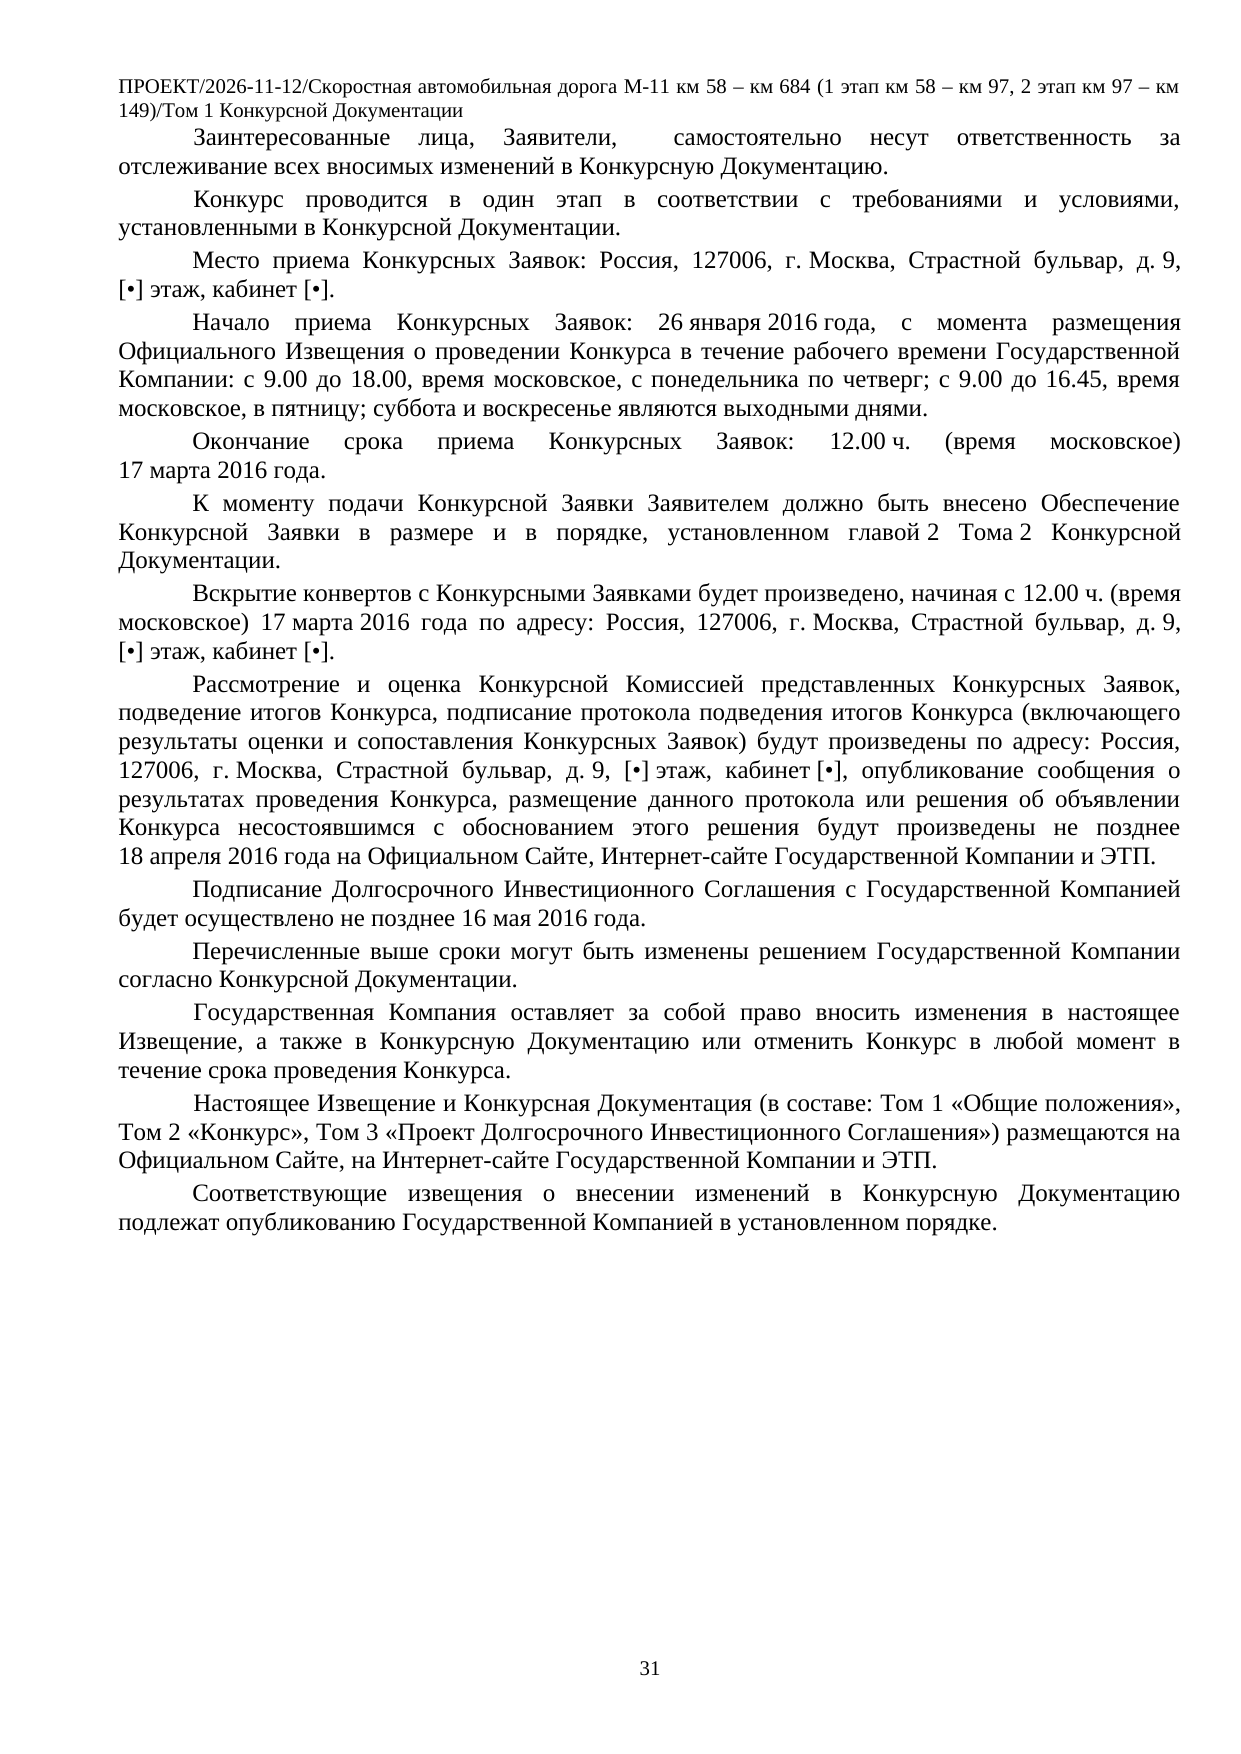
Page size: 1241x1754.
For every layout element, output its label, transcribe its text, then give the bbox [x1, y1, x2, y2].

text Рассмотрение и оценка Конкурсной Комиссией представленных Конкурсных Заявок, подведение итогов Конкурса, подписание протокола подведения итогов Конкурса (включающего результаты оценки и сопоставления Конкурсных Заявок) будут произведены по адресу: Россия, 127006, г. Москва, Страстной бульвар, д. 9, [•] этаж, кабинет [•], опубликование сообщения о результатах проведения Конкурса, размещение данного протокола или решения об объявлении Конкурса несостоявшимся с обоснованием этого решения будут произведены не позднее 18 апреля 2016 года на Официальном Сайте, Интернет-сайте Государственной Компании и ЭТП. [118, 669, 1181, 870]
text Подписание Долгосрочного Инвестиционного Соглашения с Государственной Компанией будет осуществлено не позднее 16 мая 2016 года. [118, 874, 1181, 932]
text Конкурс проводится в один этап в соответствии с требованиями и условиями, установленными в Конкурсной Документации. [118, 184, 1181, 241]
text Государственная Компания оставляет за собой право вносить изменения в настоящее Извещение, а также в Конкурсную Документацию или отменить Конкурс в любой момент в течение срока проведения Конкурса. [118, 997, 1181, 1084]
text Соответствующие извещения о внесении изменений в Конкурсную Документацию подлежат опубликованию Государственной Компанией в установленном порядке. [118, 1178, 1181, 1236]
text Место приема Конкурсных Заявок: Россия, 127006, г. Москва, Страстной бульвар, д. 9, [•] этаж, кабинет [•]. [118, 245, 1181, 303]
text Вскрытие конвертов с Конкурсными Заявками будет произведено, начиная с 12.00 ч. (время московское) 17 марта 2016 года по адресу: Россия, 127006, г. Москва, Страстной бульвар, д. 9, [•] этаж, кабинет [•]. [118, 578, 1181, 664]
text Настоящее Извещение и Конкурсная Документация (в составе: Том 1 «Общие положения», Том 2 «Конкурс», Том 3 «Проект Долгосрочного Инвестиционного Соглашения») размещаются на Официальном Сайте, на Интернет-сайте Государственной Компании и ЭТП. [118, 1088, 1181, 1174]
text Начало приема Конкурсных Заявок: 26 января 2016 года, с момента размещения Официального Извещения о проведении Конкурса в течение рабочего времени Государственной Компании: с 9.00 до 18.00, время московское, с понедельника по четверг; с 9.00 до 16.45, время московское, в пятницу; суббота и воскресенье являются выходными днями. [118, 307, 1181, 422]
text К моменту подачи Конкурсной Заявки Заявителем должно быть внесено Обеспечение Конкурсной Заявки в размере и в порядке, установленном главой 2 Тома 2 Конкурсной Документации. [118, 488, 1181, 574]
text Перечисленные выше сроки могут быть изменены решением Государственной Компании согласно Конкурсной Документации. [118, 936, 1181, 993]
text Окончание срока приема Конкурсных Заявок: 12.00 ч. (время московское) 17 марта 2016 года. [118, 426, 1181, 484]
text Заинтересованные лица, Заявители, самостоятельно несут ответственность за отслеживание всех вносимых изменений в Конкурсную Документацию. [118, 122, 1181, 179]
